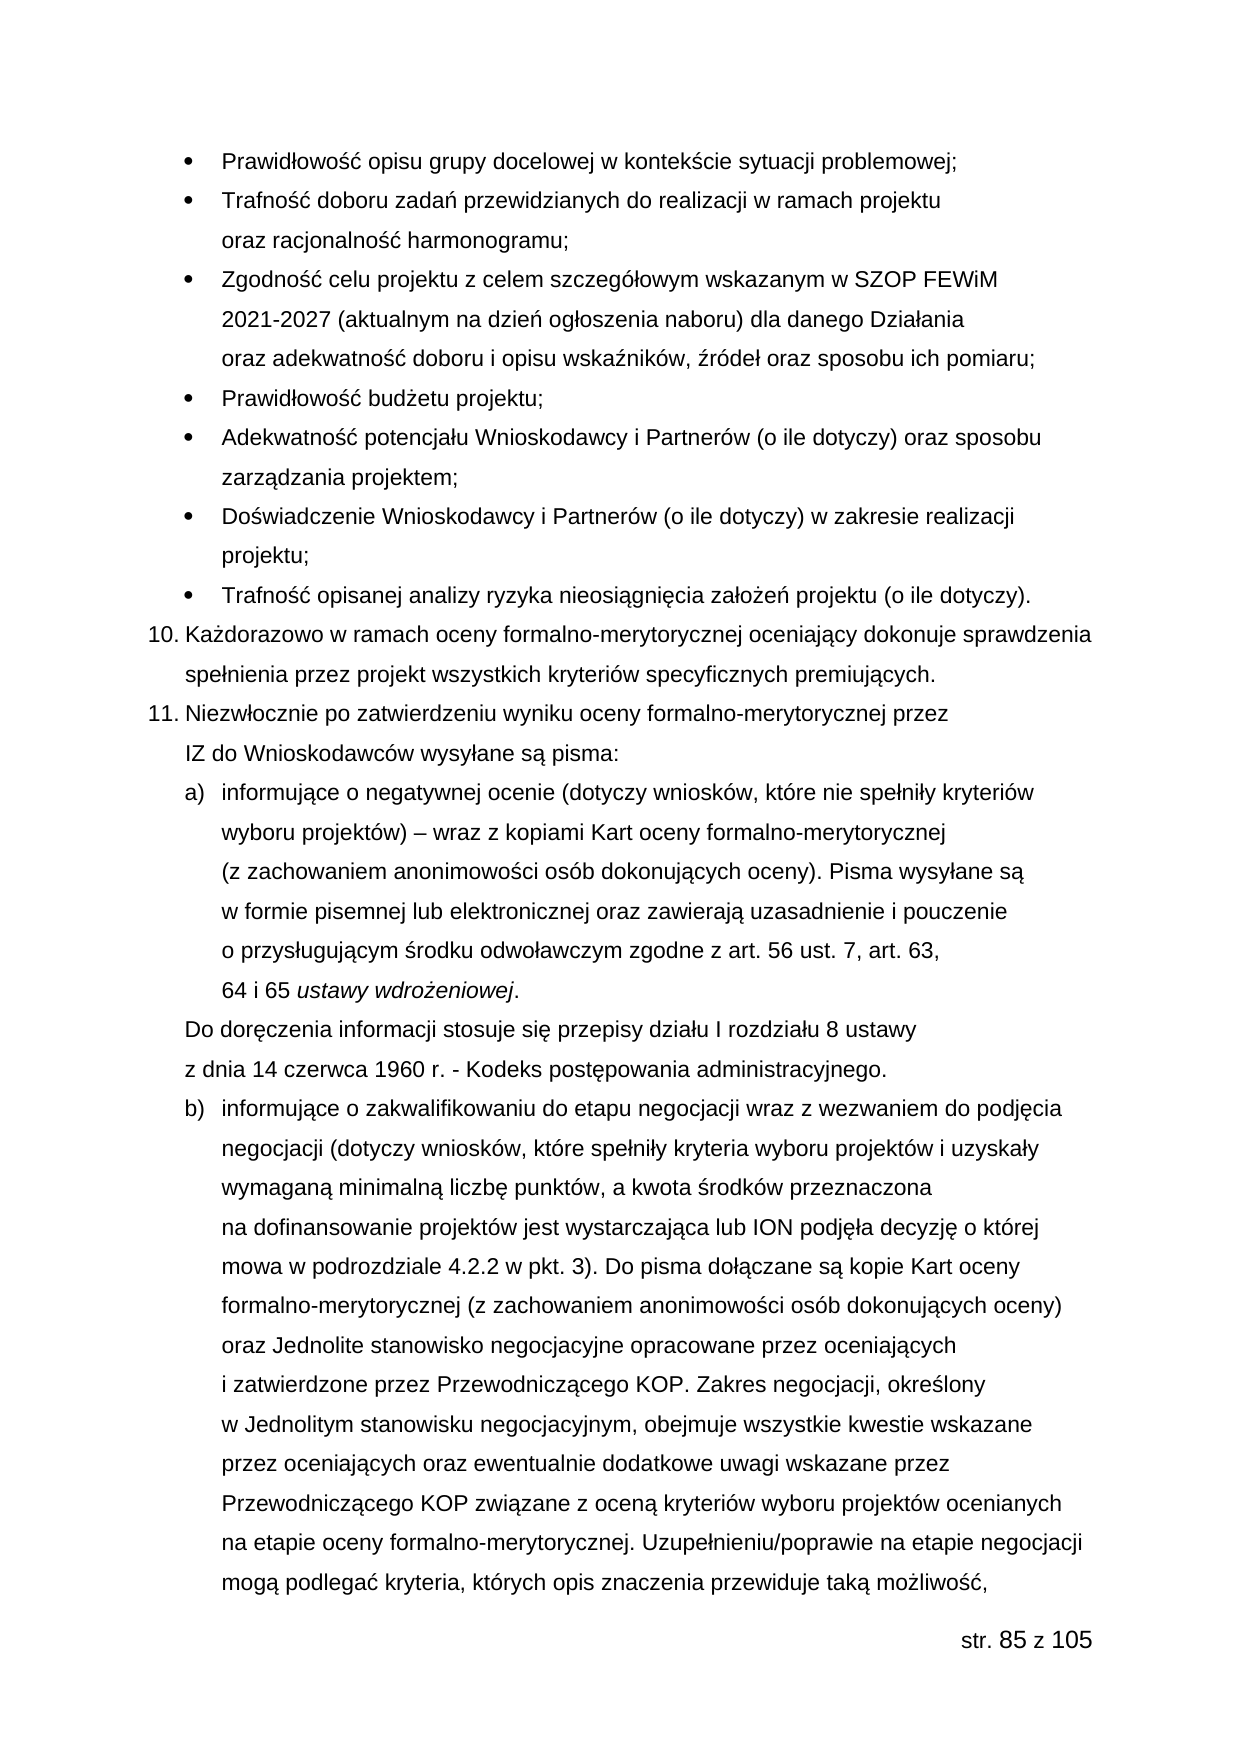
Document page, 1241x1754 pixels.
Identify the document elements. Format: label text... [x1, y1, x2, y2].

list Prawidłowość opisu grupy docelowej w kontekście sytuacji problemowej; [184, 148, 1093, 174]
list Doświadczenie Wnioskodawcy i Partnerów (o ile dotyczy) w zakresie realizacji projektu; [184, 503, 1093, 569]
list Prawidłowość budżetu projektu; [184, 384, 1093, 411]
list Trafność doboru zadań przewidzianych do realizacji w ramach projektu oraz racjonalność harmonogramu; [184, 187, 1093, 253]
list informujące o negatywnej ocenie (dotyczy wniosków, które nie spełniły kryteriów wyboru projektów) – wraz z kopiami Kart oceny formalno-merytorycznej (z zachowaniem anonimowości osób dokonujących oceny). Pisma wysyłane są w formie pisemnej lub elektronicznej oraz zawierają uzasadnienie i pouczenie o przysługującym środku odwoławczym zgodne z art. 56 ust. 7, art. 63, 64 i 65 ustawy wdrożeniowej. [184, 779, 1093, 1003]
list Zgodność celu projektu z celem szczegółowym wskazanym w SZOP FEWiM 2021-2027 (aktualnym na dzień ogłoszenia naboru) dla danego Działania oraz adekwatność doboru i opisu wskaźników, źródeł oraz sposobu ich pomiaru; [184, 266, 1093, 371]
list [184, 1095, 1093, 1595]
list Każdorazowo w ramach oceny formalno-merytorycznej oceniający dokonuje sprawdzenia spełnienia przez projekt wszystkich kryteriów specyficznych premiujących. [148, 621, 1093, 687]
list Niezwłocznie po zatwierdzeniu wyniku oceny formalno-merytorycznej przez IZ do Wnioskodawców wysyłane są pisma: [148, 700, 1093, 766]
list Adekwatność potencjału Wnioskodawcy i Partnerów (o ile dotyczy) oraz sposobu zarządzania projektem; [184, 424, 1093, 490]
list Trafność opisanej analizy ryzyka nieosiągnięcia założeń projektu (o ile dotyczy). [184, 582, 1093, 608]
text Do doręczenia informacji stosuje się przepisy działu I rozdziału 8 ustawy z dnia 14 czerwca 1960 r. - Kodeks postępowania administracyjnego. [184, 1016, 1093, 1082]
